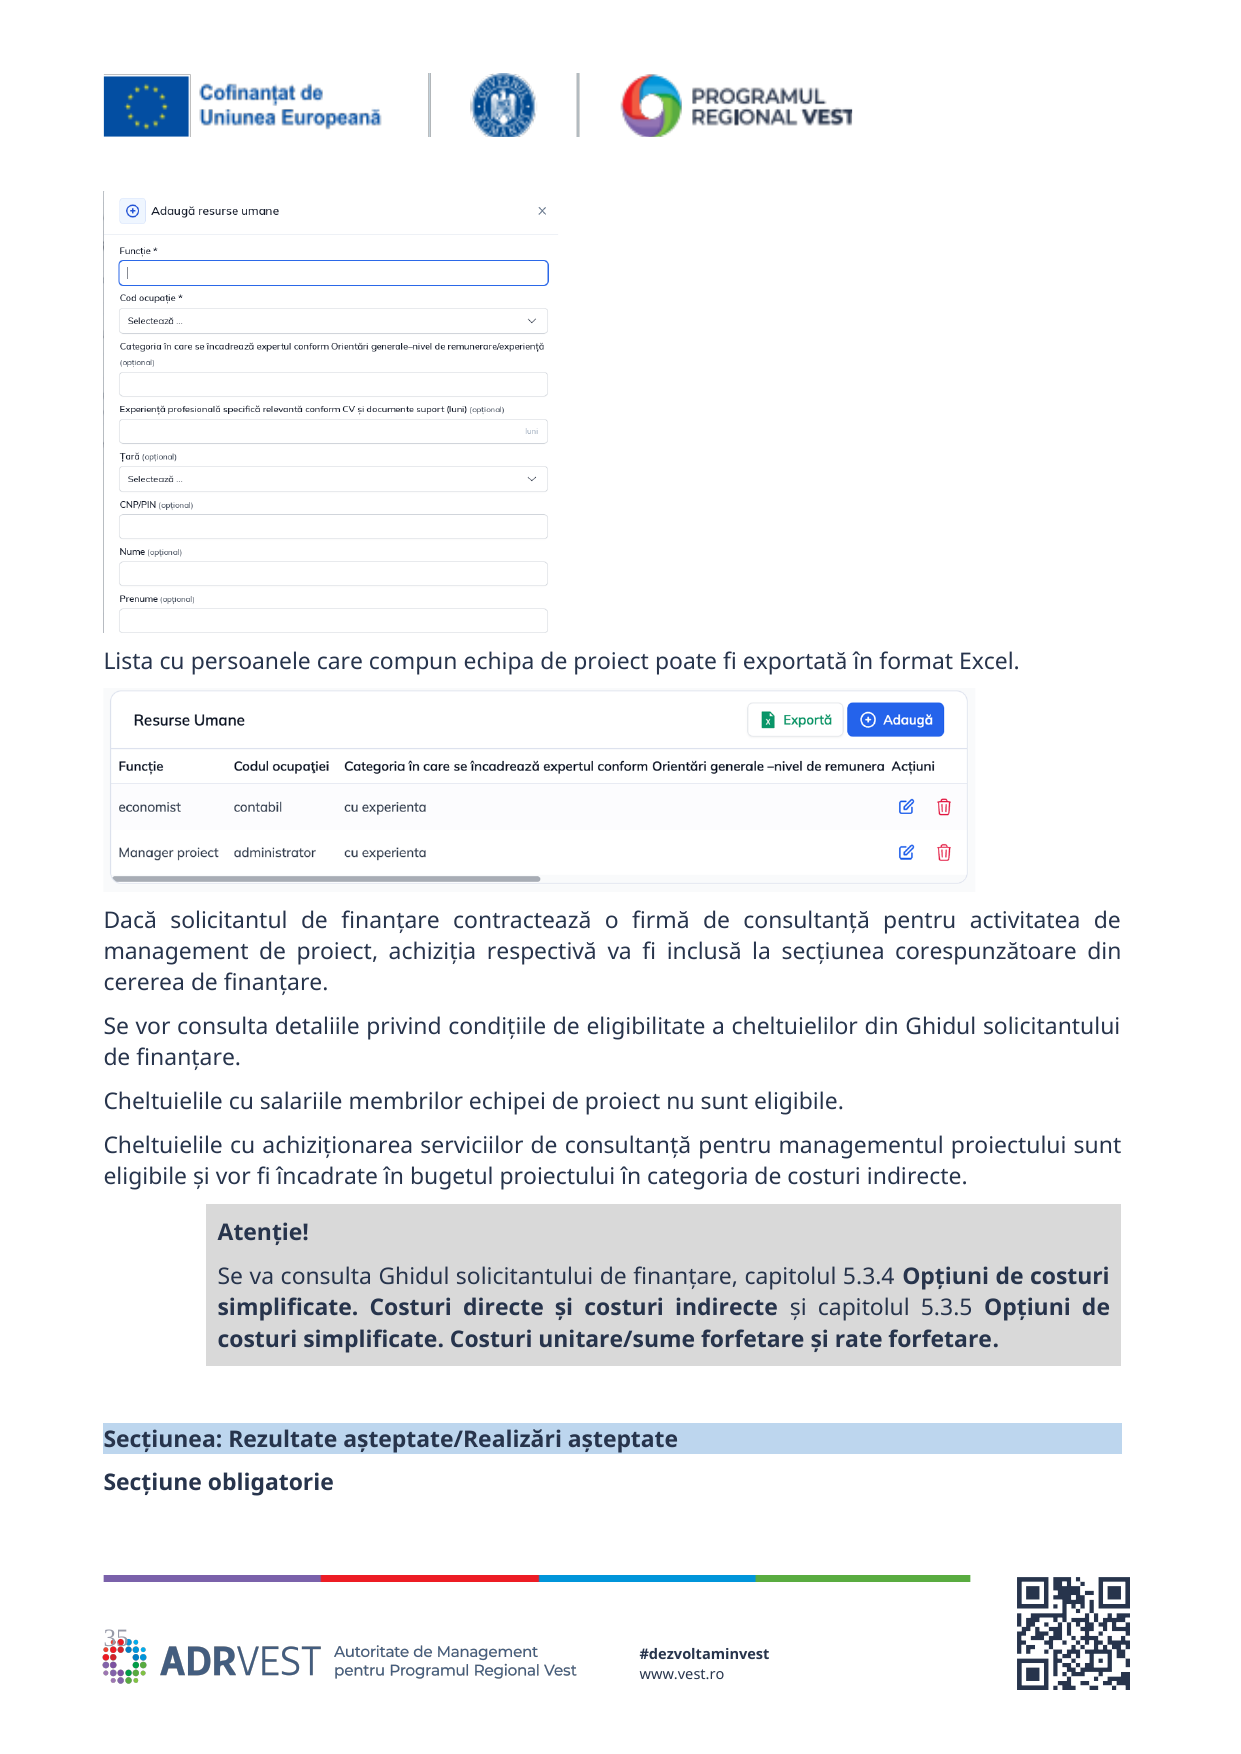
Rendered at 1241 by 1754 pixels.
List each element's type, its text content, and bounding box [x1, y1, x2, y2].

text Secțiune obligatorie [103, 1466, 1122, 1498]
picture [103, 191, 559, 633]
text Lista cu persoanele care compun echipa de proiect poate fi exportată în format Excel. [103, 645, 1122, 676]
text Cheltuielile cu achiziționarea serviciilor de consultanță pentru managementul proiectului sunt eligibile și vor fi încadrate în bugetul proiectului în categoria de costuri indirecte. [103, 1129, 1122, 1191]
text Secțiunea: Rezultate așteptate/Realizări așteptate [103, 1423, 1122, 1454]
text Cheltuielile cu salariile membrilor echipei de proiect nu sunt eligibile. [103, 1085, 1122, 1116]
table_header Atenție! Se va consulta Ghidul solicitantului de finanțare, capitolul 5.3.4 Opțiuni de costuri simplificate. Costuri directe și costuri indirecte și capitolul 5.3.5 Opțiuni de costuri simplificate. Costuri unitare/sume forfetare și rate forfetare. [206, 1204, 1121, 1366]
picture [103, 688, 976, 892]
picture [93, 1636, 582, 1687]
text Se vor consulta detaliile privind condițiile de eligibilitate a cheltuielilor din Ghidul solicitantului de finanțare. [103, 1010, 1122, 1073]
picture [1008, 1568, 1139, 1699]
text Dacă solicitantul de finanțare contractează o firmă de consultanță pentru activitatea de management de proiect, achiziția respectivă va fi inclusă la secțiunea corespunzătoare din cererea de finanțare. [103, 904, 1122, 998]
